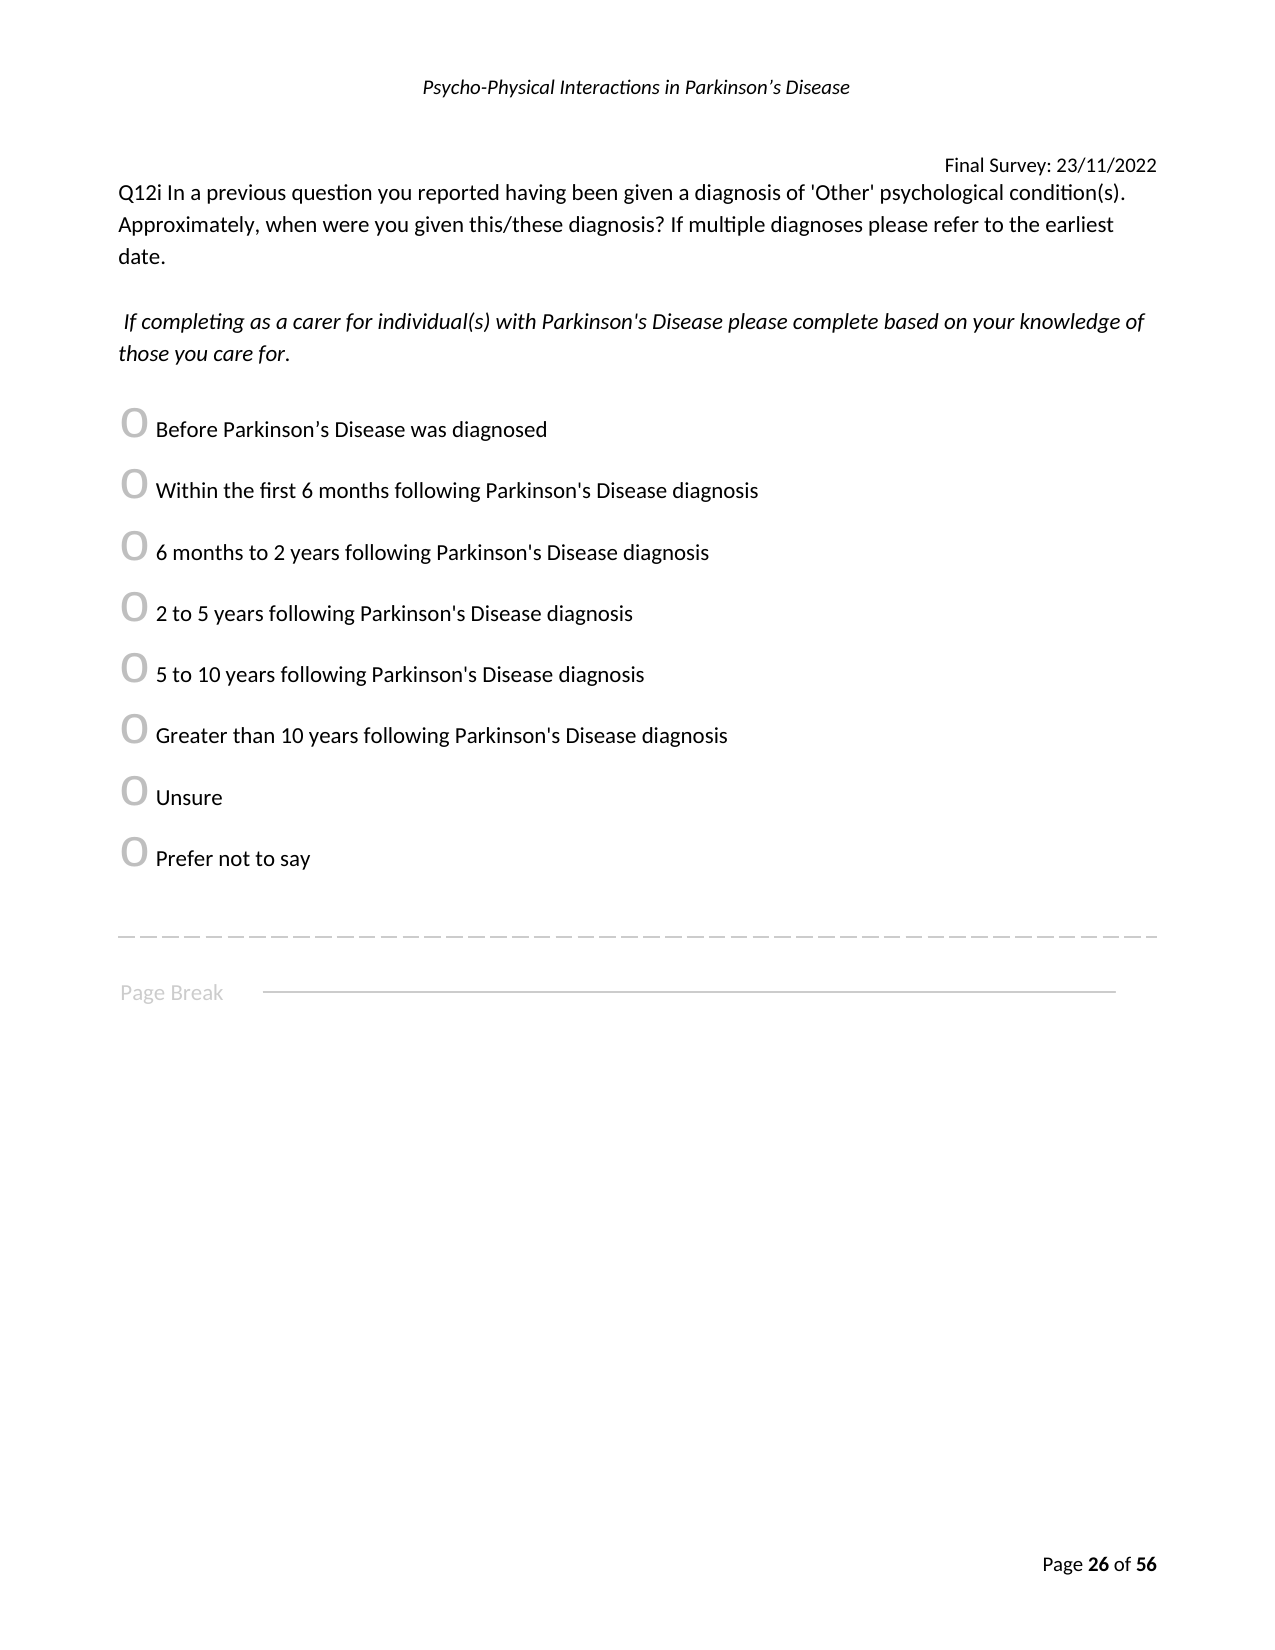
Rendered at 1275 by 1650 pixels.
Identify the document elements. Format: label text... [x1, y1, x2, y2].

list Within the first 6 months following Parkinson's Disease diagnosis [118, 453, 1157, 515]
list 6 months to 2 years following Parkinson's Disease diagnosis [118, 515, 1157, 576]
list Prefer not to say [118, 822, 1157, 883]
text Q12i In a previous question you reported having been given a diagnosis of 'Other' psychological condition(s). Approximately, when were you given this/these diagnosis? If multiple diagnoses please refer to the earliest date. If completing as a carer for individual(s) with Parkinson's Disease please complete based on your knowledge of those you care for. [118, 178, 1157, 367]
list Unsure [118, 760, 1157, 822]
list Greater than 10 years following Parkinson's Disease diagnosis [118, 699, 1157, 760]
list Before Parkinson’s Disease was diagnosed [118, 392, 1157, 453]
list 5 to 10 years following Parkinson's Disease diagnosis [118, 637, 1157, 699]
list 2 to 5 years following Parkinson's Disease diagnosis [118, 576, 1157, 637]
table_header [262, 979, 1117, 1031]
table_header Page Break [119, 979, 262, 1031]
